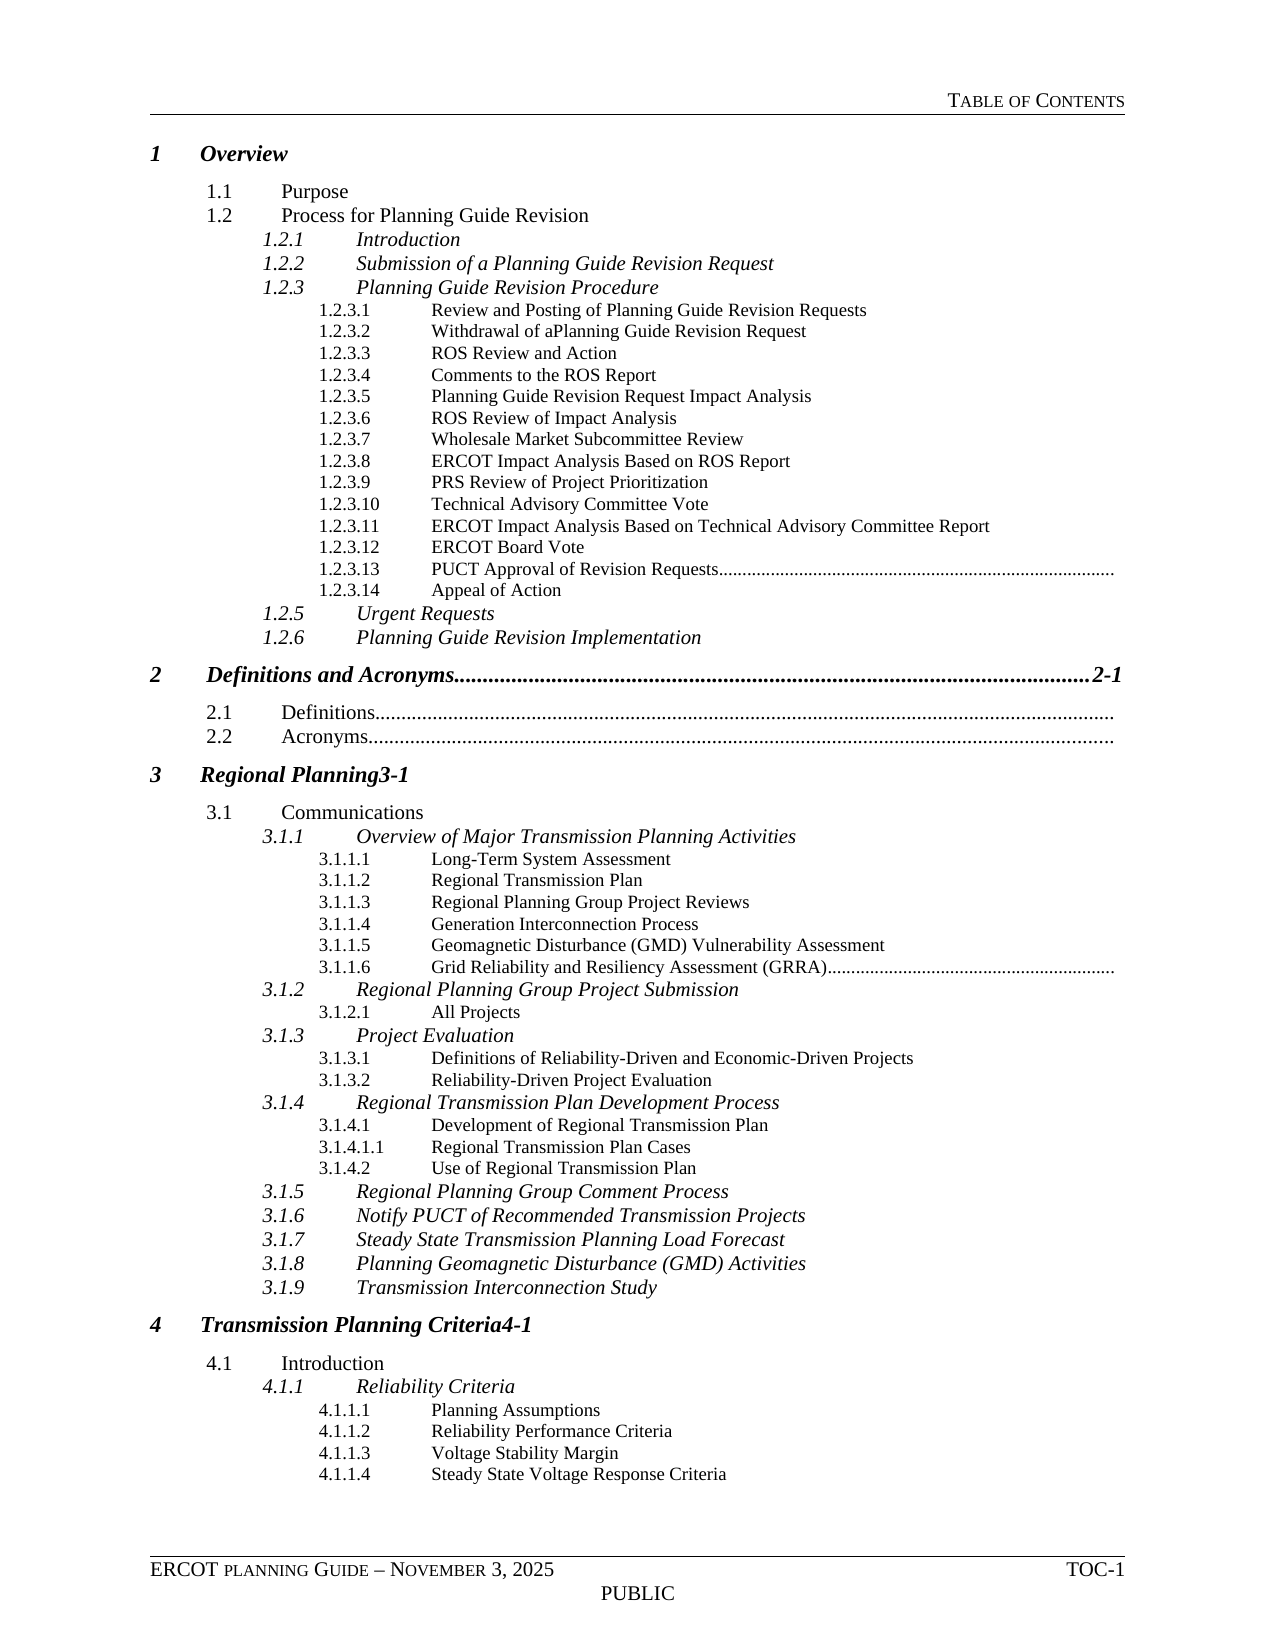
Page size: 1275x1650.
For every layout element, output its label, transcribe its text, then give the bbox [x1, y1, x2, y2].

text 1.2.3.14 Appeal of Action 9 [319, 579, 1050, 601]
text 1.2.3.11 ERCOT Impact Analysis Based on Technical Advisory Committee Report 8 [319, 514, 1050, 536]
text 3 Regional Planning 3-1 [150, 761, 1050, 787]
text 1.2 Process for Planning Guide Revision 1 [206, 203, 1050, 227]
text 4 Transmission Planning Criteria 4-1 [150, 1312, 1050, 1338]
text 3.1.4.1.1 Regional Transmission Plan Cases 9 [319, 1136, 1050, 1157]
text 3.1.9 Transmission Interconnection Study 16 [262, 1275, 1050, 1299]
text 3.1.1 Overview of Major Transmission Planning Activities 1 [262, 824, 1050, 848]
text 1.2.3.4 Comments to the ROS Report 5 [319, 363, 1050, 385]
text 3.1.2 Regional Planning Group Project Submission 5 [262, 977, 1050, 1001]
text 3.1.7 Steady State Transmission Planning Load Forecast 13 [262, 1227, 1050, 1251]
text 1.2.3.5 Planning Guide Revision Request Impact Analysis 5 [319, 385, 1050, 407]
text 3.1.4.1 Development of Regional Transmission Plan 9 [319, 1114, 1050, 1136]
text 3.1.2.1 All Projects 5 [319, 1001, 1050, 1023]
text 1.2.3.1 Review and Posting of Planning Guide Revision Requests 3 [319, 299, 1050, 320]
text 3.1.1.4 Generation Interconnection Process 3 [319, 912, 1050, 934]
text 1.2.3.3 ROS Review and Action 4 [319, 342, 1050, 363]
text 1.2.1 Introduction 1 [262, 227, 1050, 251]
text 1.2.3.6 ROS Review of Impact Analysis 6 [319, 407, 1050, 428]
text 3.1 Communications 1 [206, 800, 1050, 824]
text 1.2.5 Urgent Requests 10 [262, 601, 1050, 625]
text 3.1.3.2 Reliability-Driven Project Evaluation 8 [319, 1068, 1050, 1090]
text 1.2.3.7 Wholesale Market Subcommittee Review 6 [319, 428, 1050, 450]
text 1.2.2 Submission of a Planning Guide Revision Request 2 [262, 251, 1050, 275]
text 4.1.1.4 Steady State Voltage Response Criteria 8 [319, 1463, 1050, 1485]
text 3.1.4.2 Use of Regional Transmission Plan 11 [319, 1157, 1050, 1179]
text 1.2.3.8 ERCOT Impact Analysis Based on ROS Report 7 [319, 450, 1050, 471]
text 1.1 Purpose 1 [206, 178, 1050, 203]
text 4.1.1.1 Planning Assumptions 2 [319, 1398, 1050, 1420]
text 3.1.8 Planning Geomagnetic Disturbance (GMD) Activities 13 [262, 1251, 1050, 1275]
text 3.1.1.1 Long-Term System Assessment 1 [319, 848, 1050, 869]
text 3.1.1.5 Geomagnetic Disturbance (GMD) Vulnerability Assessment 3 [319, 934, 1050, 956]
text 4.1 Introduction 1 [206, 1350, 1050, 1374]
text 1.2.3 Planning Guide Revision Procedure 3 [262, 275, 1050, 299]
text 2.2 Acronyms 4 [206, 724, 1050, 748]
text 1.2.3.2 Withdrawal of aPlanning Guide Revision Request 4 [319, 320, 1050, 342]
text 4.1.1.2 Reliability Performance Criteria 3 [319, 1420, 1050, 1442]
text 1.2.3.12 ERCOT Board Vote 8 [319, 536, 1050, 558]
text 3.1.5 Regional Planning Group Comment Process 12 [262, 1179, 1050, 1203]
text 3.1.3 Project Evaluation 6 [262, 1023, 1050, 1047]
text 3.1.1.3 Regional Planning Group Project Reviews 2 [319, 891, 1050, 912]
text 2.1 Definitions 1 [206, 700, 1050, 724]
text 2 Definitions and Acronyms 2-1 [150, 661, 1125, 688]
text 3.1.1.2 Regional Transmission Plan 2 [319, 869, 1050, 891]
text 1.2.3.10 Technical Advisory Committee Vote 7 [319, 493, 1050, 514]
text 4.1.1.3 Voltage Stability Margin 8 [319, 1442, 1050, 1463]
text 1.2.6 Planning Guide Revision Implementation 11 [262, 625, 1050, 649]
text 1.2.3.13 PUCT Approval of Revision Requests 9 [319, 558, 1050, 579]
text 1.2.3.9 PRS Review of Project Prioritization 7 [319, 471, 1050, 493]
text 3.1.6 Notify PUCT of Recommended Transmission Projects 13 [262, 1203, 1050, 1227]
text 4.1.1 Reliability Criteria 2 [262, 1374, 1050, 1398]
text 1 Overview 1-1 [150, 140, 1050, 166]
text 3.1.4 Regional Transmission Plan Development Process 9 [262, 1090, 1050, 1114]
text 3.1.1.6 Grid Reliability and Resiliency Assessment (GRRA) 4 [319, 956, 1050, 977]
text 3.1.3.1 Definitions of Reliability-Driven and Economic-Driven Projects 7 [319, 1047, 1050, 1068]
